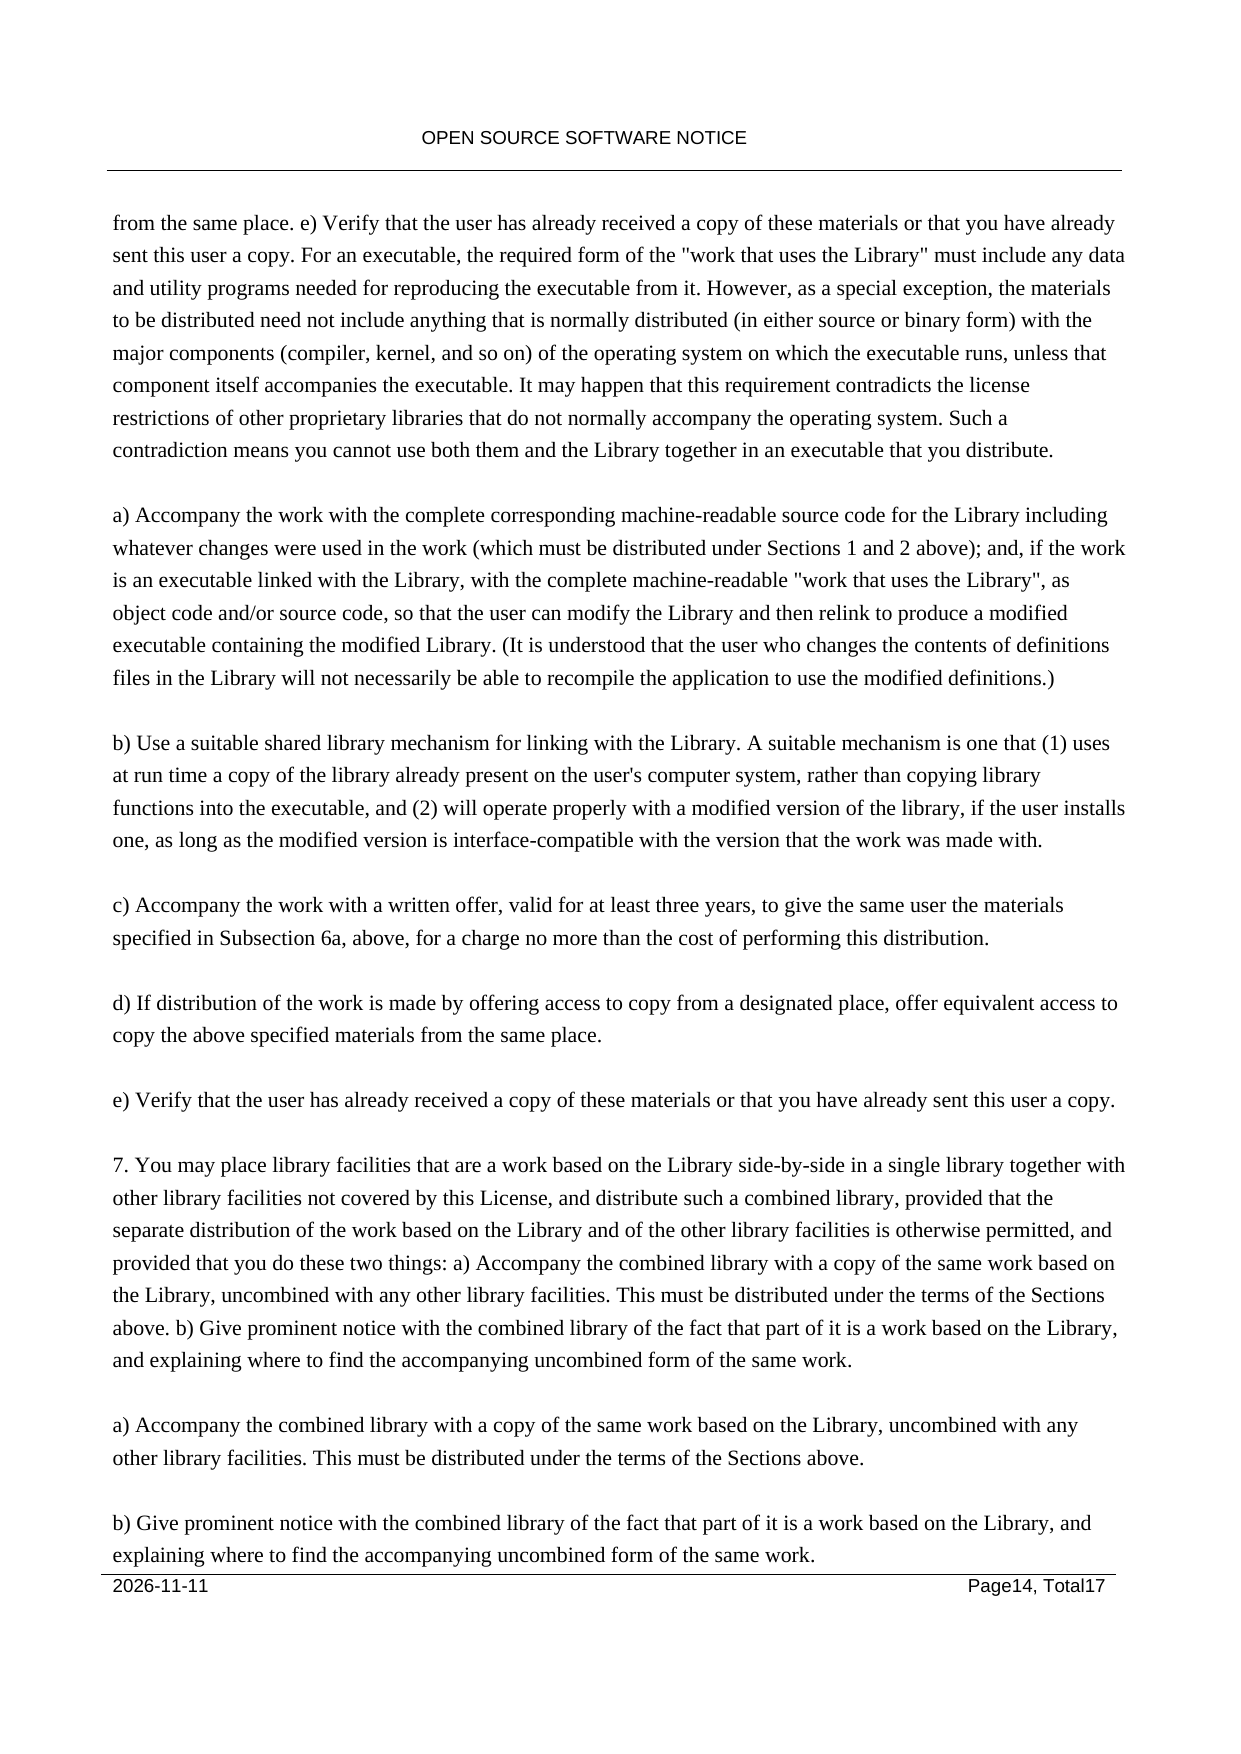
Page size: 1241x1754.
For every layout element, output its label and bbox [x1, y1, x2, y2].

text [112, 206, 1128, 1571]
